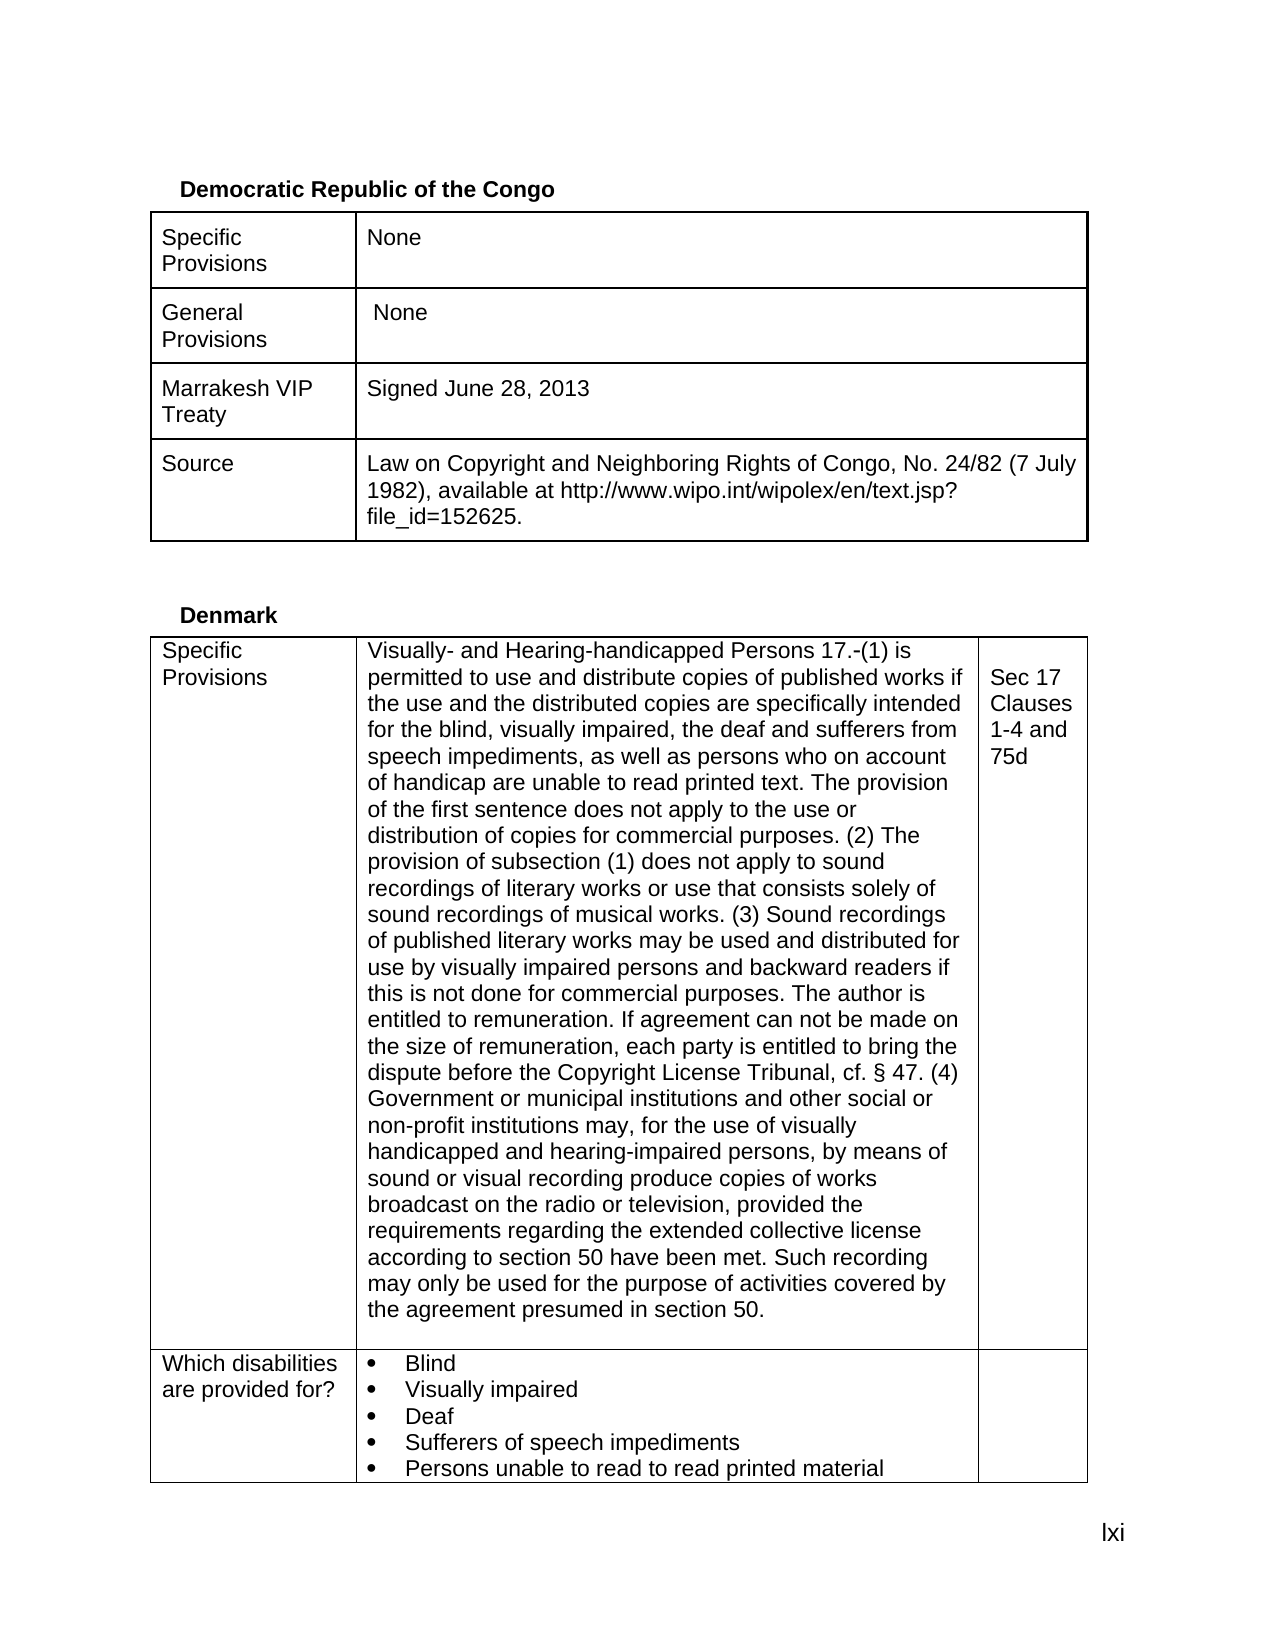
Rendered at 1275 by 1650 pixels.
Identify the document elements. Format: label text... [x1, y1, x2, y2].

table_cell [151, 1350, 356, 1482]
table_cell None [357, 289, 1086, 362]
table_header Sec 17 Clauses 1-4 and 75d [979, 638, 1087, 1349]
table_header Specific Provisions [152, 213, 355, 287]
table_cell Source [152, 440, 355, 540]
table_header Specific Provisions [151, 638, 356, 1349]
table_cell [979, 1350, 1087, 1482]
text Democratic Republic of the Congo [179, 150, 1125, 203]
table_cell Signed June 28, 2013 [357, 364, 1086, 438]
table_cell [357, 1350, 978, 1482]
table_cell Marrakesh VIP Treaty [152, 364, 355, 438]
table_header Visually- and Hearing-handicapped Persons 17.(1) is permitted to use and distribute copies of published works if the use and the distributed copies are specifically intended for the blind, visually impaired, the deaf and sufferers from speech impediments, as well as persons who on account of handicap are unable to read printed text. The provision of the first sentence does not apply to the use or distribution of copies for commercial purposes. (2) The provision of subsection (1) does not apply to sound recordings of literary works or use that consists solely of sound recordings of musical works. (3) Sound recordings of published literary works may be used and distributed for use by visually impaired persons and backward readers if this is not done for commercial purposes. The author is entitled to remuneration. If agreement can not be made on the size of remuneration, each party is entitled to bring the dispute before the Copyright License Tribunal, cf. § 47. (4) Government or municipal institutions and other social or non-profit institutions may, for the use of visually handicapped and hearing-impaired persons, by means of sound or visual recording produce copies of works broadcast on the radio or television, provided the requirements regarding the extended collective license according to section 50 have been met. Such recording may only be used for the purpose of activities covered by the agreement presumed in section 50. [357, 638, 978, 1349]
table_cell General Provisions [152, 289, 355, 362]
table_cell Law on Copyright and Neighboring Rights of Congo, No. 24/82 (7 July 1982), available at http://www.wipo.int/wipolex/en/text.jsp?file_id=152625. [357, 440, 1086, 540]
table_header None [357, 213, 1086, 287]
text Denmark [179, 575, 1125, 628]
